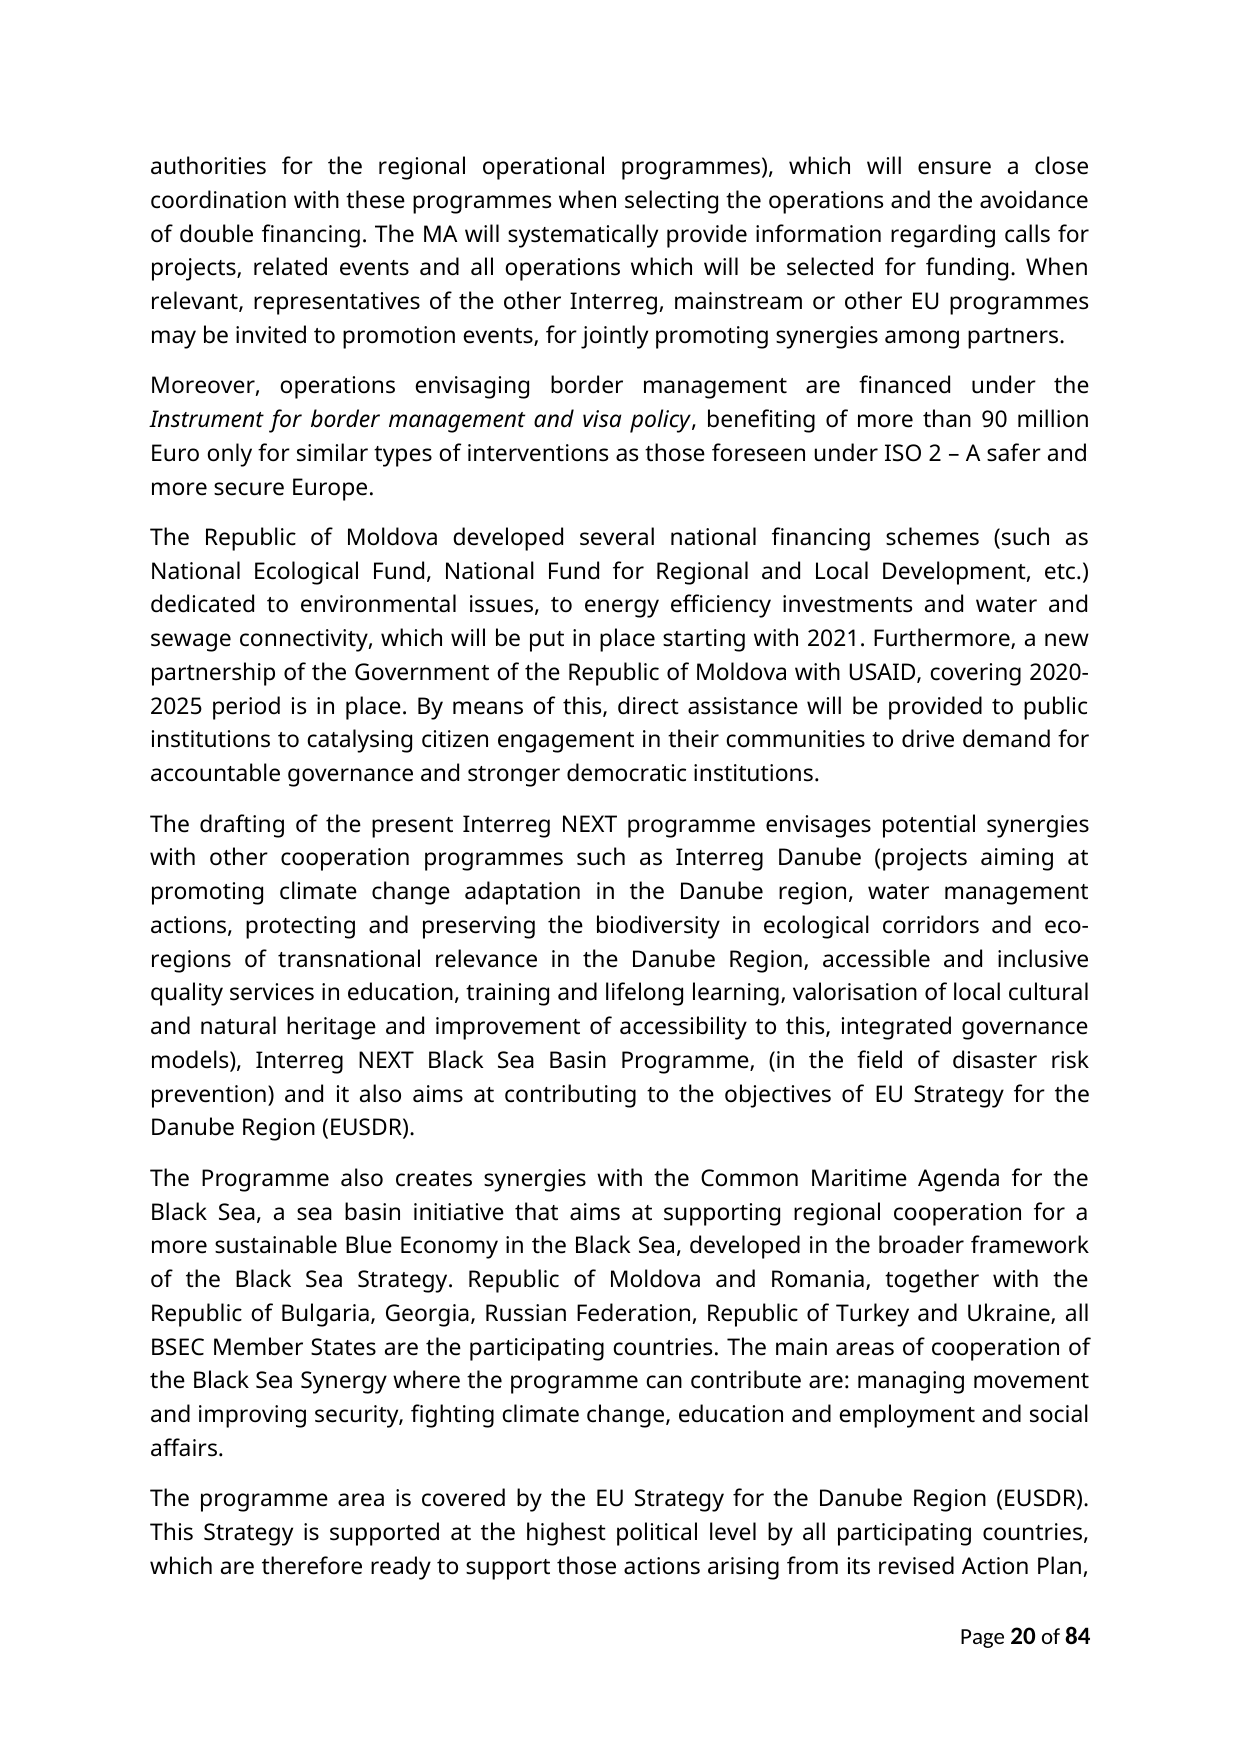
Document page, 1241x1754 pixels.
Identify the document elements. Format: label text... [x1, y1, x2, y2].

text The Programme also creates synergies with the Common Maritime Agenda for the Black Sea, a sea basin initiative that aims at supporting regional cooperation for a more sustainable Blue Economy in the Black Sea, developed in the broader framework of the Black Sea Strategy. Republic of Moldova and Romania, together with the Republic of Bulgaria, Georgia, Russian Federation, Republic of Turkey and Ukraine, all BSEC Member States are the participating countries. The main areas of cooperation of the Black Sea Synergy where the programme can contribute are: managing movement and improving security, fighting climate change, education and employment and social affairs. [150, 1162, 1090, 1463]
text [150, 150, 1090, 350]
text Moreover, operations envisaging border management are financed under the Instrument for border management and visa policy, benefiting of more than 90 million Euro only for similar types of interventions as those foreseen under ISO 2 – A safer and more secure Europe. [150, 369, 1090, 502]
text The drafting of the present Interreg NEXT programme envisages potential synergies with other cooperation programmes such as Interreg Danube (projects aiming at promoting climate change adaptation in the Danube region, water management actions, protecting and preserving the biodiversity in ecological corridors and eco-regions of transnational relevance in the Danube Region, accessible and inclusive quality services in education, training and lifelong learning, valorisation of local cultural and natural heritage and improvement of accessibility to this, integrated governance models), Interreg NEXT Black Sea Basin Programme, (in the field of disaster risk prevention) and it also aims at contributing to the objectives of EU Strategy for the Danube Region (EUSDR). [150, 807, 1090, 1142]
text The Republic of Moldova developed several national financing schemes (such as National Ecological Fund, National Fund for Regional and Local Development, etc.) dedicated to environmental issues, to energy efficiency investments and water and sewage connectivity, which will be put in place starting with 2021. Furthermore, a new partnership of the Government of the Republic of Moldova with USAID, covering 2020-2025 period is in place. By means of this, direct assistance will be provided to public institutions to catalysing citizen engagement in their communities to drive demand for accountable governance and stronger democratic institutions. [150, 521, 1090, 788]
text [150, 1482, 1090, 1581]
